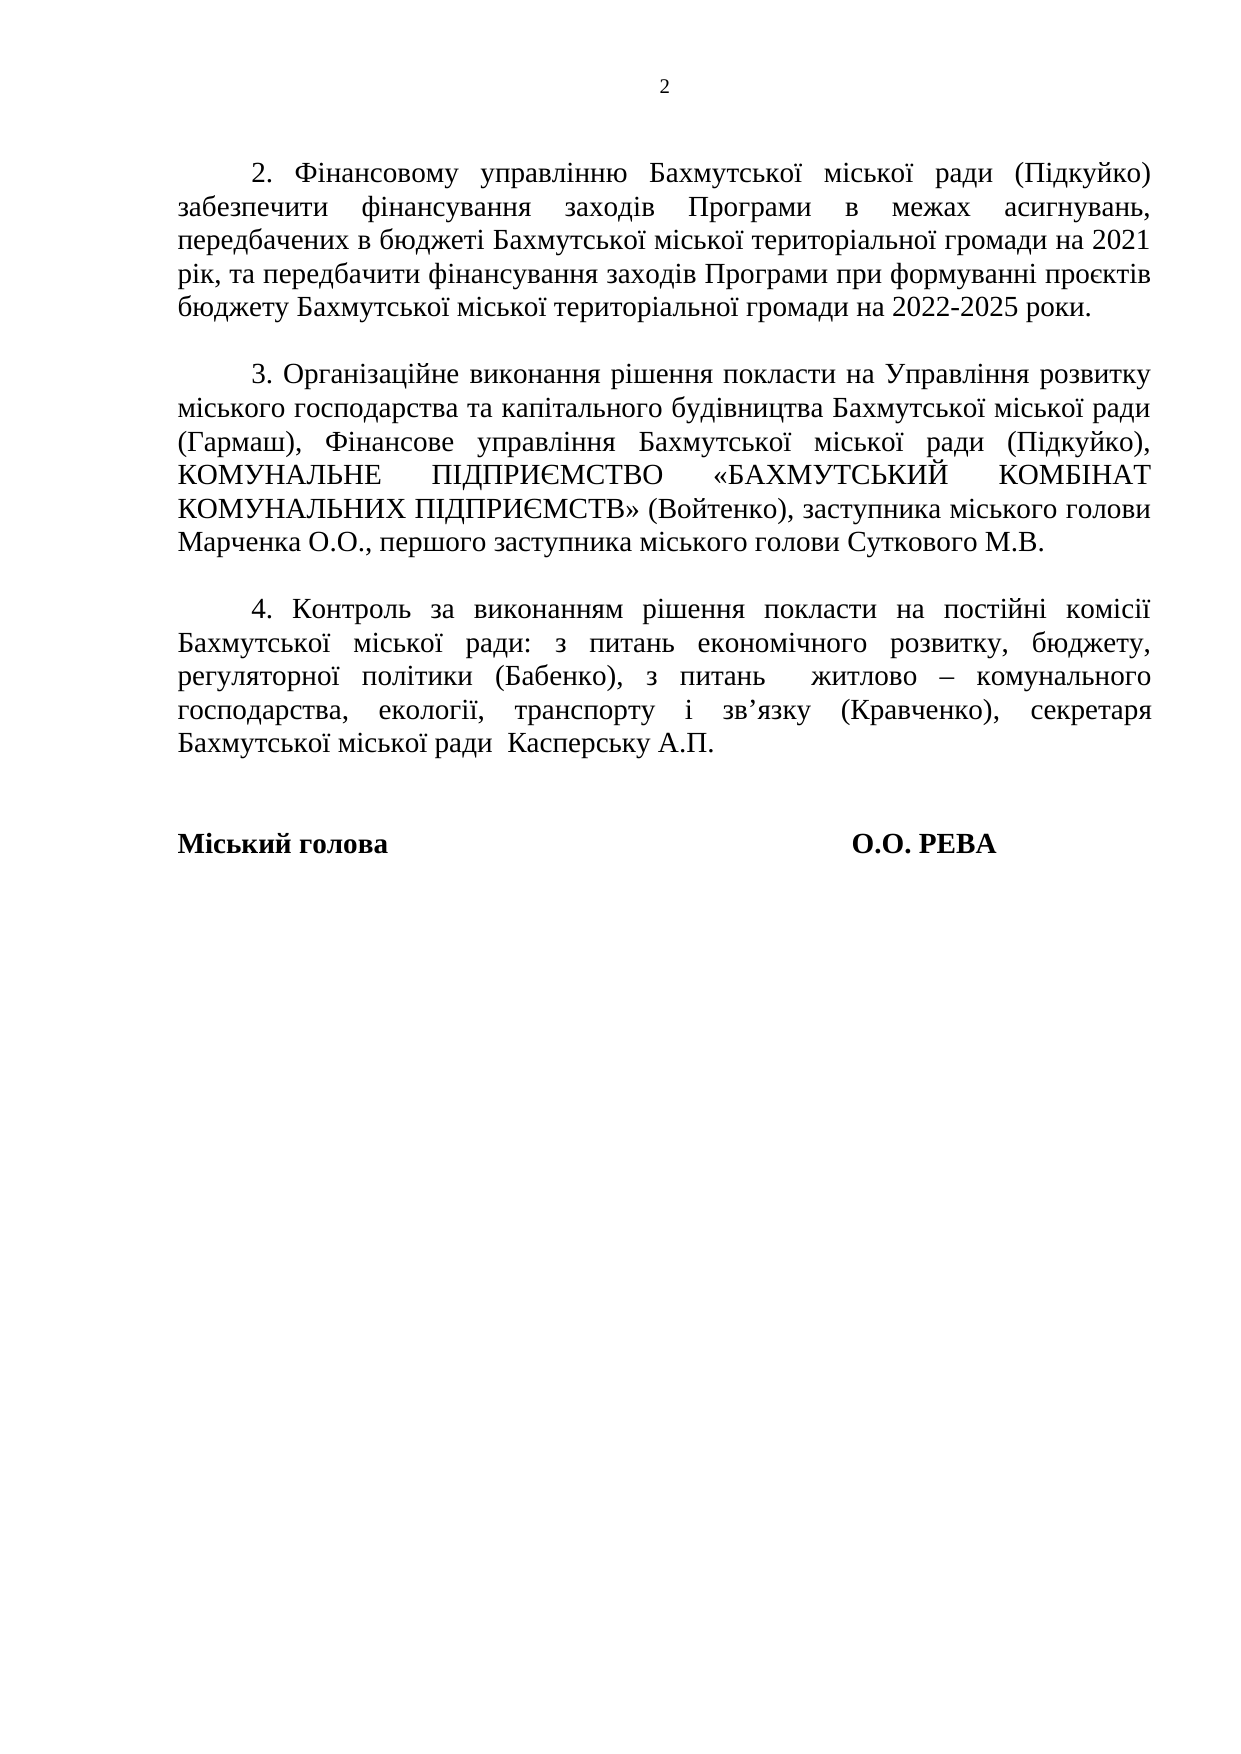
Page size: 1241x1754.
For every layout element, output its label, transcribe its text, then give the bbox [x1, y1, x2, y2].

text 2. Фінансовому управлінню Бахмутської міської ради (Підкуйко) забезпечити фінансування заходів Програми в межах асигнувань, передбачених в бюджеті Бахмутської міської територіальної громади на 2021 рік, та передбачити фінансування заходів Програми при формуванні проєктів бюджету Бахмутської міської територіальної громади на 2022-2025 роки. [177, 155, 1152, 323]
text 3. Організаційне виконання рішення покласти на Управління розвитку міського господарства та капітального будівництва Бахмутської міської ради (Гармаш), Фінансове управління Бахмутської міської ради (Підкуйко), КОМУНАЛЬНЕ ПІДПРИЄМСТВО «БАХМУТСЬКИЙ КОМБІНАТ КОМУНАЛЬНИХ ПІДПРИЄМСТВ» (Войтенко), заступника міського голови Марченка О.О., першого заступника міського голови Суткового М.В. [177, 357, 1152, 558]
text 4. Контроль за виконанням рішення покласти на постійні комісії Бахмутської міської ради: з питань економічного розвитку, бюджету, регуляторної політики (Бабенко), з питань житлово – комунального господарства, екології, транспорту і зв’язку (Кравченко), секретаря Бахмутської міської ради Касперську А.П. [177, 591, 1152, 759]
text Міський голова О.О. РЕВА [177, 826, 1152, 893]
